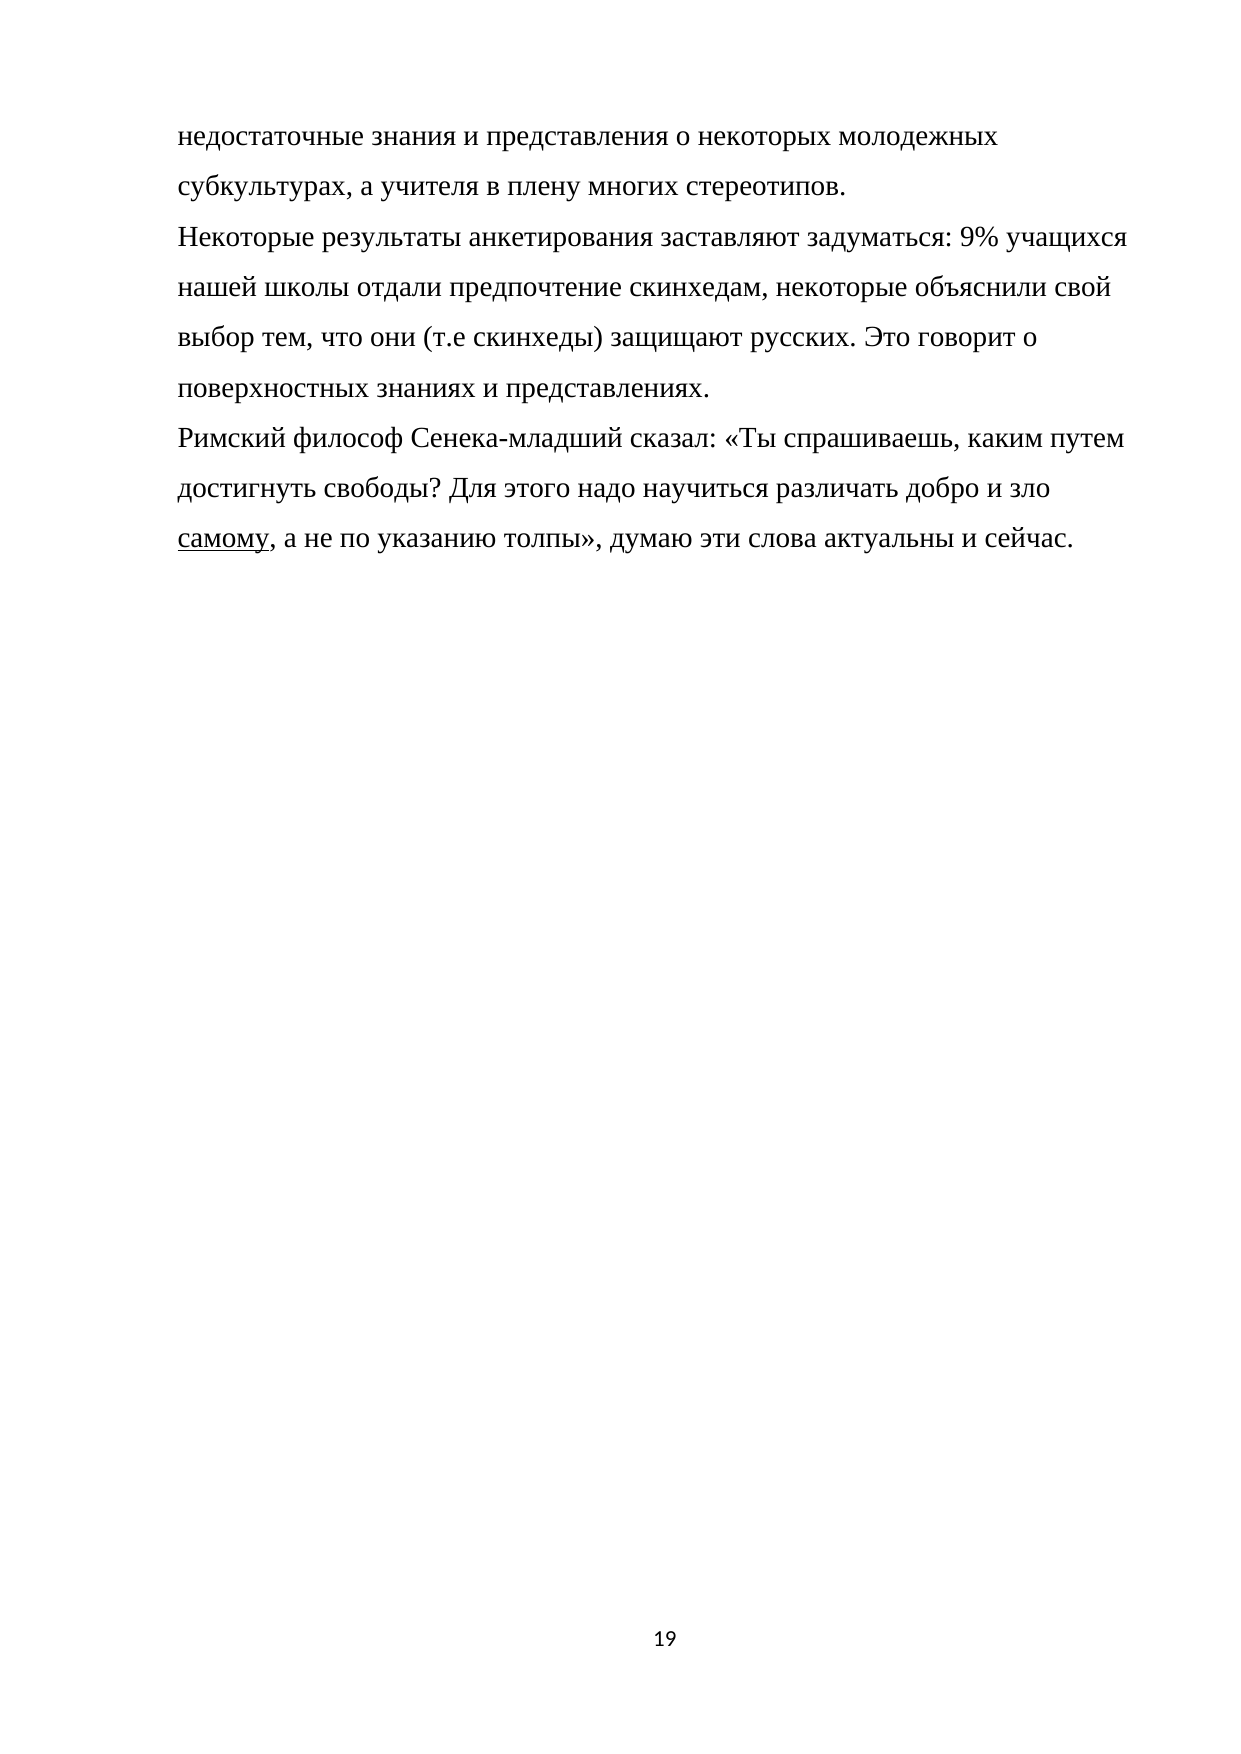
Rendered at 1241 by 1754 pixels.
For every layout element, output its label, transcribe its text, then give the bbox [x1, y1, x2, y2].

text Некоторые результаты анкетирования заставляют задуматься: 9% учащихся нашей школы отдали предпочтение скинхедам, некоторые объяснили свой выбор тем, что они (т.е скинхеды) защищают русских. Это говорит о поверхностных знаниях и представлениях. [177, 219, 1152, 403]
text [177, 118, 1152, 202]
text Римский философ Сенека-младший сказал: «Ты спрашиваешь, каким путем достигнуть свободы? Для этого надо научиться различать добро и зло самому, а не по указанию толпы», думаю эти слова актуальны и сейчас. [177, 420, 1152, 554]
